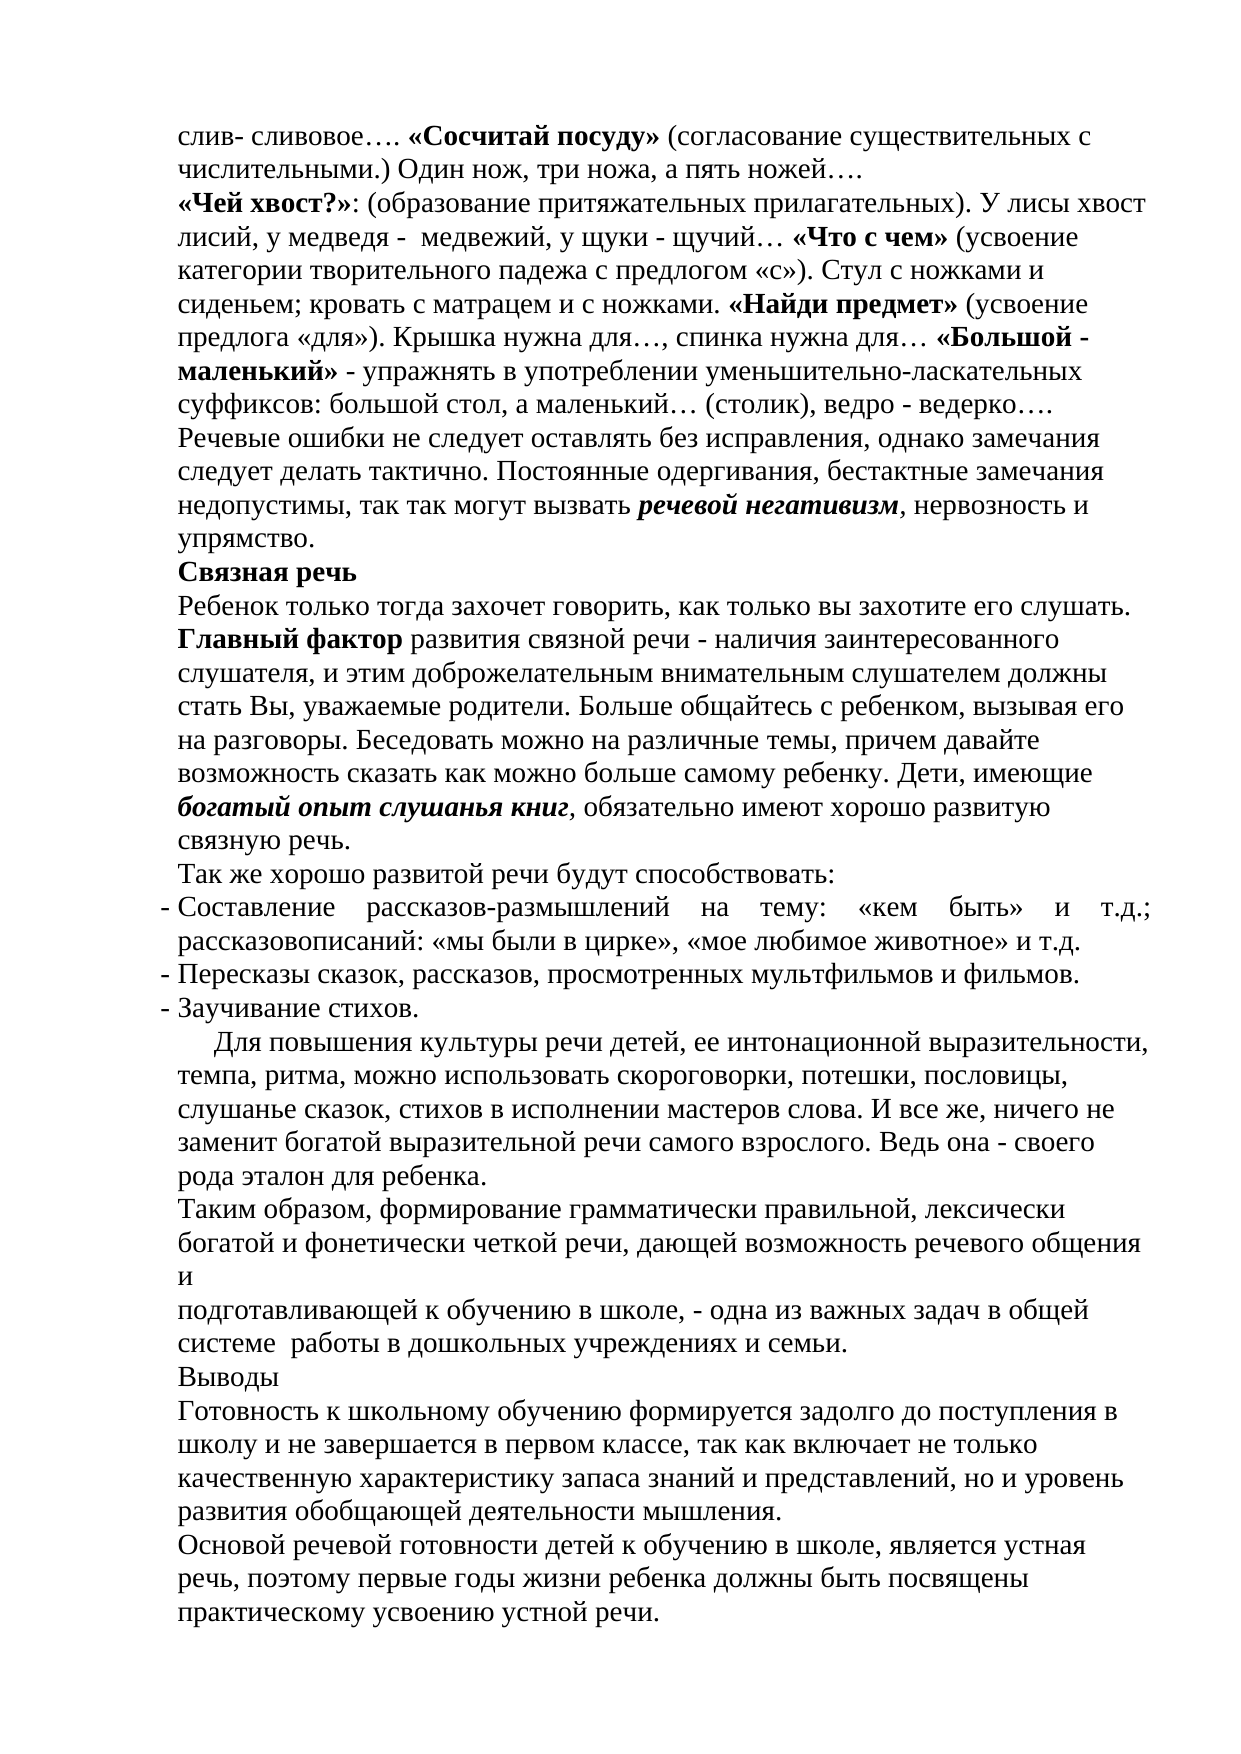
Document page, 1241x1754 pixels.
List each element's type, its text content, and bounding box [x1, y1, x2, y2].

text Для повышения культуры речи детей, ее интонационной выразительности, темпа, ритма, можно использовать скороговорки, потешки, пословицы, слушанье сказок, стихов в исполнении мастеров слова. И все же, ничего не заменит богатой выразительной речи самого взрослого. Ведь она - своего рода эталон для ребенка. [177, 1024, 1152, 1191]
text Основой речевой готовности детей к обучению в школе, является устная речь, поэтому первые годы жизни ребенка должны быть посвящены практическому усвоению устной речи. [177, 1527, 1152, 1627]
list Пересказы сказок, рассказов, просмотренных мультфильмов и фильмов. [160, 957, 1152, 990]
text подготавливающей к обучению в школе, - одна из важных задач в общей системе работы в дошкольных учреждениях и семьи. [177, 1292, 1152, 1359]
text Так же хорошо развитой речи будут способствовать: [177, 856, 1152, 889]
text Ребенок только тогда захочет говорить, как только вы захотите его слушать. Главный фактор развития связной речи - наличия заинтересованного слушателя, и этим доброжелательным внимательным слушателем должны стать Вы, уважаемые родители. Больше общайтесь с ребенком, вызывая его на разговоры. Беседовать можно на различные темы, причем давайте возможность сказать как можно больше самому ребенку. Дети, имеющие богатый опыт слушанья книг, обязательно имеют хорошо развитую связную речь. [177, 588, 1152, 856]
text Выводы [177, 1359, 1152, 1393]
text Таким образом, формирование грамматически правильной, лексически богатой и фонетически четкой речи, дающей возможность речевого общения и [177, 1191, 1152, 1292]
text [177, 118, 1152, 185]
text «Чей хвост?»: (образование притяжательных прилагательных). У лисы хвост лисий, у медведя - медвежий, у щуки - щучий… «Что с чем» (усвоение категории творительного падежа с предлогом «с»). Стул с ножками и сиденьем; кровать с матрацем и с ножками. «Найди предмет» (усвоение предлога «для»). Крышка нужна для…, спинка нужна для… «Большой - маленький» - упражнять в употреблении уменьшительно-ласкательных суффиксов: большой стол, а маленький… (столик), ведро - ведерко…. [177, 185, 1152, 420]
text Связная речь [177, 554, 1152, 588]
list Заучивание стихов. [160, 990, 1152, 1024]
list Составление рассказов-размышлений на тему: «кем быть» и т.д.; рассказовописаний: «мы были в цирке», «мое любимое животное» и т.д. [160, 889, 1152, 957]
text Речевые ошибки не следует оставлять без исправления, однако замечания следует делать тактично. Постоянные одергивания, бестактные замечания недопустимы, так так могут вызвать речевой негативизм, нервозность и упрямство. [177, 420, 1152, 554]
text Готовность к школьному обучению формируется задолго до поступления в школу и не завершается в первом классе, так как включает не только качественную характеристику запаса знаний и представлений, но и уровень развития обобщающей деятельности мышления. [177, 1393, 1152, 1527]
